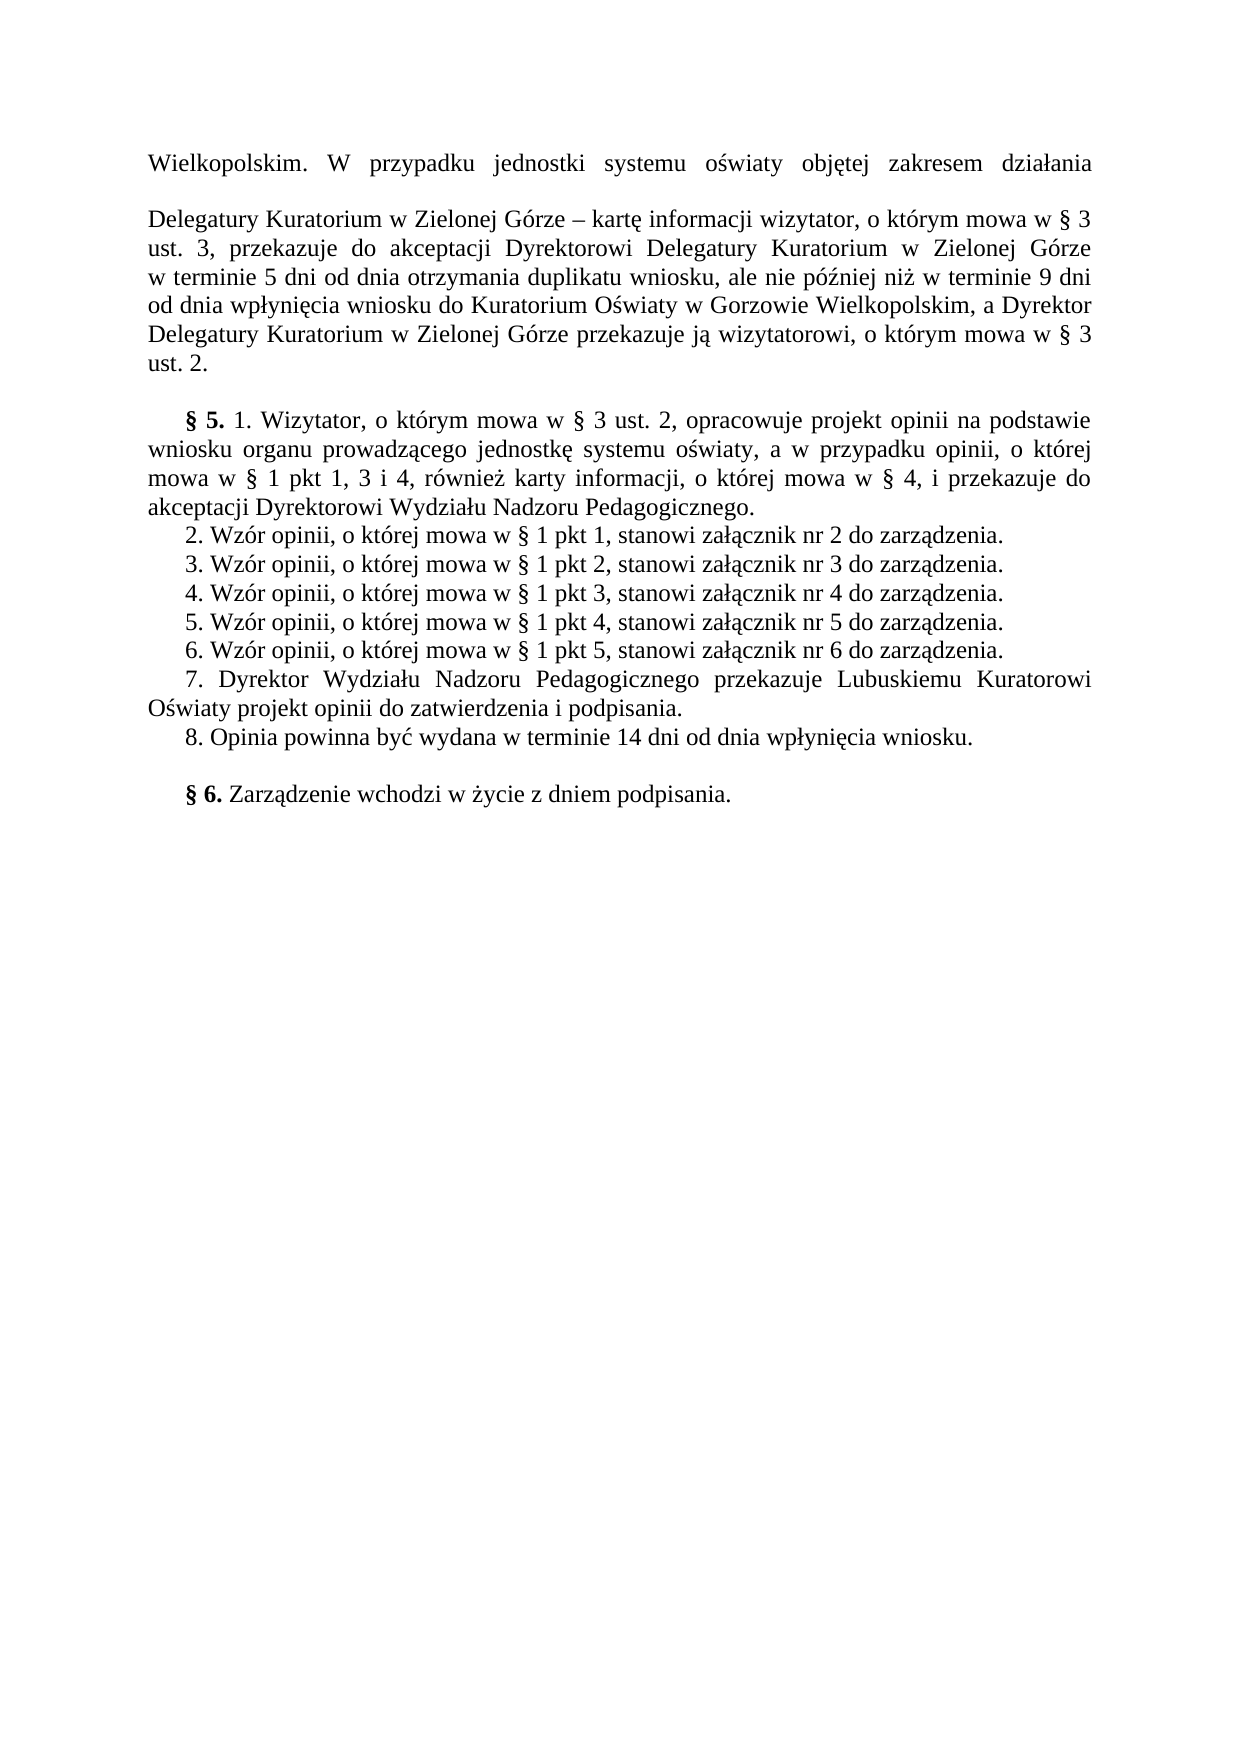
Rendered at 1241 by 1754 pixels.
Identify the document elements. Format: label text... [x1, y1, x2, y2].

text 2. Wzór opinii, o której mowa w § 1 pkt 1, stanowi załącznik nr 2 do zarządzenia. [148, 521, 1093, 549]
text 5. Wzór opinii, o której mowa w § 1 pkt 4, stanowi załącznik nr 5 do zarządzenia. [148, 607, 1093, 636]
text 3. Wzór opinii, o której mowa w § 1 pkt 2, stanowi załącznik nr 3 do zarządzenia. [148, 549, 1093, 578]
text 6. Wzór opinii, o której mowa w § 1 pkt 5, stanowi załącznik nr 6 do zarządzenia. [148, 636, 1093, 664]
text Delegatury Kuratorium w Zielonej Górze – kartę informacji wizytator, o którym mowa w § 3 ust. 3, przekazuje do akceptacji Dyrektorowi Delegatury Kuratorium w Zielonej Górze w terminie 5 dni od dnia otrzymania duplikatu wniosku, ale nie później niż w terminie 9 dni od dnia wpłynięcia wniosku do Kuratorium Oświaty w Gorzowie Wielkopolskim, a Dyrektor Delegatury Kuratorium w Zielonej Górze przekazuje ją wizytatorowi, o którym mowa w § 3 ust. 2. [148, 204, 1093, 377]
text 4. Wzór opinii, o której mowa w § 1 pkt 3, stanowi załącznik nr 4 do zarządzenia. [148, 578, 1093, 607]
text § 5. 1. Wizytator, o którym mowa w § 3 ust. 2, opracowuje projekt opinii na podstawie wniosku organu prowadzącego jednostkę systemu oświaty, a w przypadku opinii, o której mowa w § 1 pkt 1, 3 i 4, również karty informacji, o której mowa w § 4, i przekazuje do akceptacji Dyrektorowi Wydziału Nadzoru Pedagogicznego. [148, 406, 1093, 521]
text 8. Opinia powinna być wydana w terminie 14 dni od dnia wpłynięcia wniosku. [148, 722, 1093, 751]
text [148, 148, 1093, 204]
text § 6. Zarządzenie wchodzi w życie z dniem podpisania. [148, 779, 1093, 808]
text 7. Dyrektor Wydziału Nadzoru Pedagogicznego przekazuje Lubuskiemu Kuratorowi Oświaty projekt opinii do zatwierdzenia i podpisania. [148, 664, 1093, 722]
